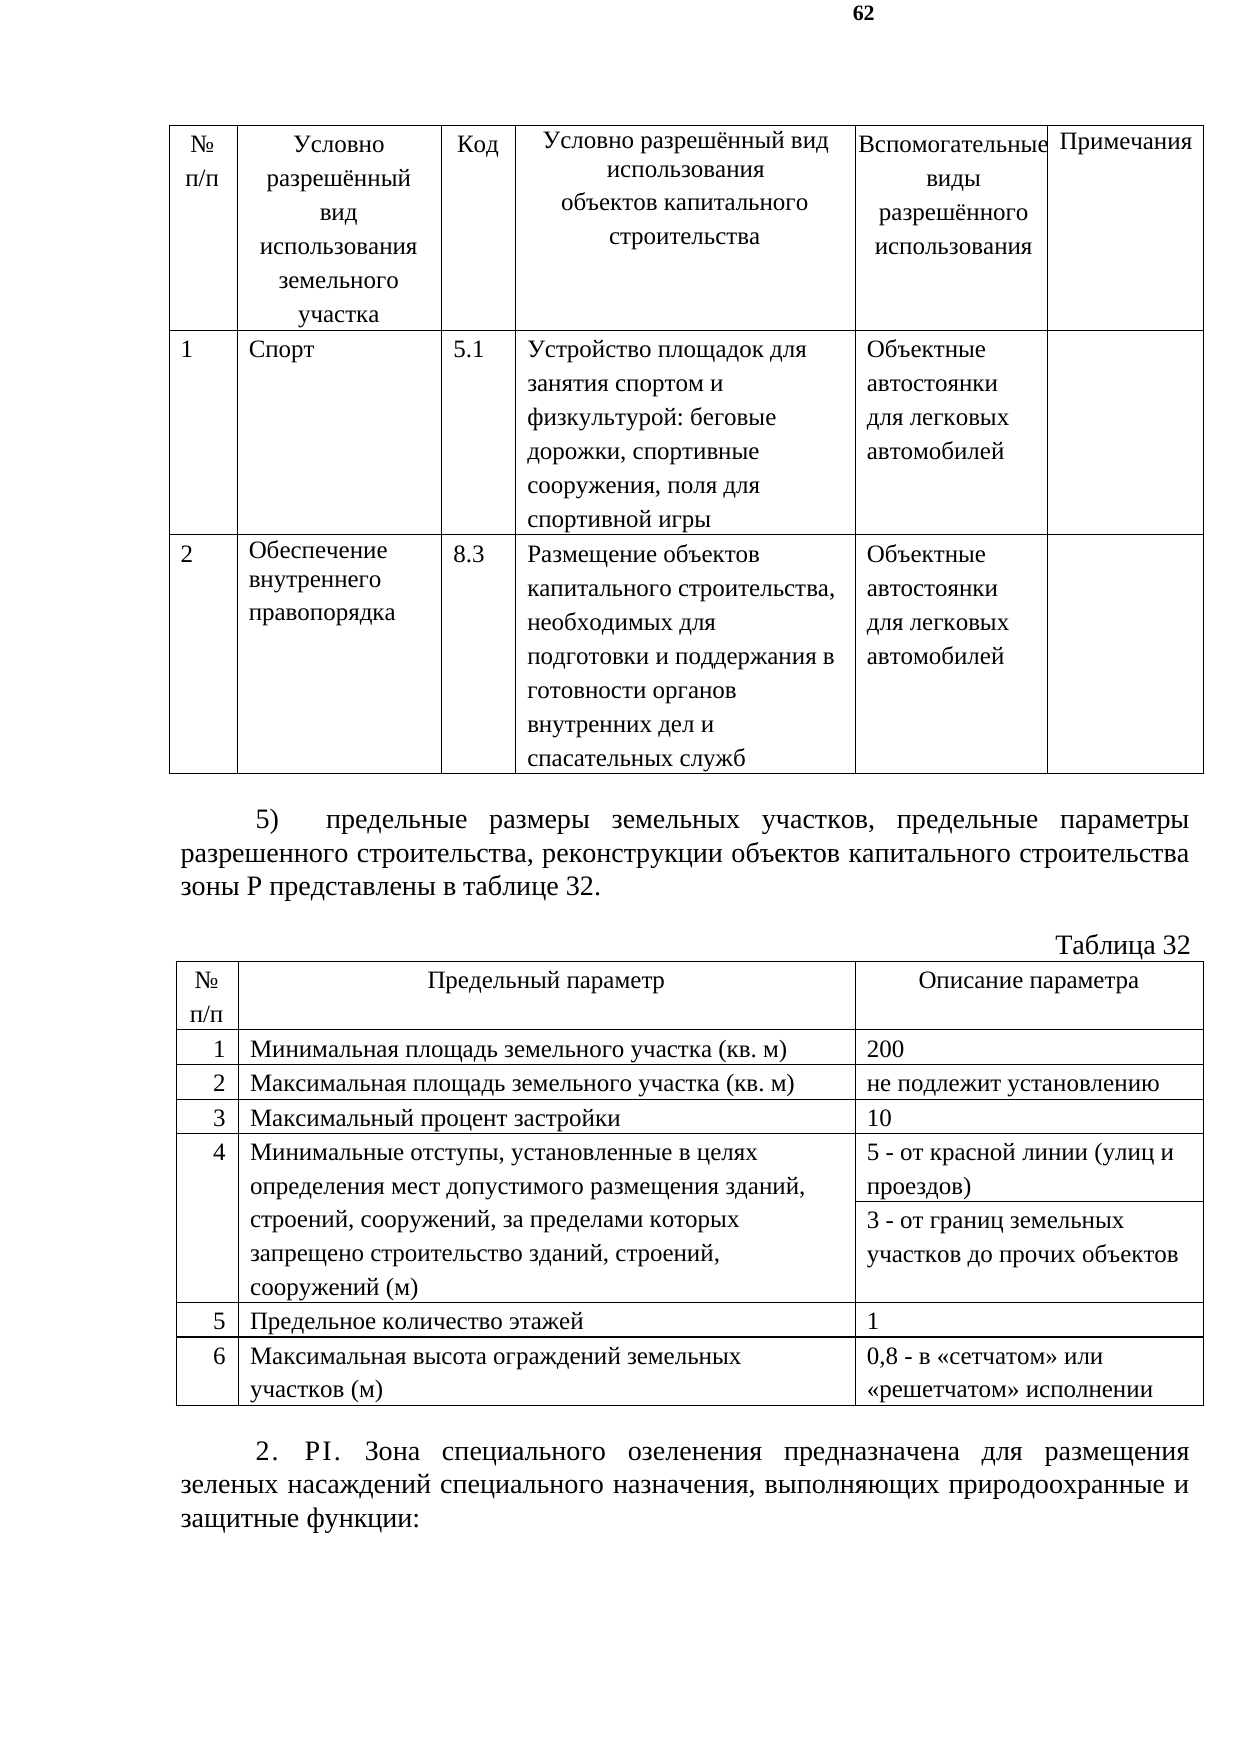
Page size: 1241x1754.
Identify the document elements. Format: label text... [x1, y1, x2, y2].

table_cell Максимальный процент застройки [239, 1100, 855, 1133]
table_cell Максимальная высота ограждений земельных участков (м) [239, 1338, 855, 1404]
table_header № п/п [177, 962, 238, 1029]
table_cell 6 [177, 1338, 238, 1404]
table_cell 8.3 [442, 535, 515, 773]
table_header Предельный параметр [239, 962, 855, 1029]
table_header № п/п [170, 126, 237, 329]
table_cell 5 - от красной линии (улиц и проездов) [856, 1134, 1203, 1201]
table_cell 4 [177, 1134, 238, 1302]
table_cell 1 [856, 1303, 1203, 1336]
table_header Условно разрешённый вид использования земельного участка [238, 126, 441, 329]
table_cell Минимальные отступы, установленные в целях определения мест допустимого размещения зданий, строений, сооружений, за пределами которых запрещено строительство зданий, строений, cооружений (м) [239, 1134, 855, 1302]
table_header Код [442, 126, 515, 329]
table_cell Предельное количество этажей [239, 1303, 855, 1336]
table_cell Размещение объектов капитального строительства, необходимых для подготовки и поддержания в готовности органов внутренних дел и спасательных служб [516, 535, 855, 773]
table_cell 0,8 - в «сетчатом» или «решетчатом» исполнении [856, 1338, 1203, 1404]
table_cell Устройство площадок для занятия спортом и физкультурой: беговые дорожки, спортивные сооружения, поля для спортивной игры [516, 331, 855, 534]
table_cell 5.1 [442, 331, 515, 534]
table_cell не подлежит установлению [856, 1065, 1203, 1098]
table_cell 3 - от границ земельных участков до прочих объектов [856, 1202, 1203, 1302]
text Таблица 32 [255, 928, 1191, 961]
table_cell 1 [170, 331, 237, 534]
table_cell Объектные автостоянки для легковых автомобилей [856, 535, 1047, 773]
table_cell 2 [177, 1065, 238, 1098]
table_header Примечания [1048, 126, 1203, 329]
table_cell [1048, 535, 1203, 773]
table_cell 200 [856, 1030, 1203, 1064]
table_header Условно разрешённый вид использования объектов капитального строительства [516, 126, 855, 329]
table_cell Объектные автостоянки для легковых автомобилей [856, 331, 1047, 534]
table_cell Спорт [238, 331, 441, 534]
table_cell 1 [177, 1030, 238, 1064]
table_header Описание параметра [856, 962, 1203, 1029]
table_cell 3 [177, 1100, 238, 1133]
list предельные размеры земельных участков, предельные параметры разрешенного строительства, реконструкции объектов капитального строительства зоны Р представлены в таблице 32. [180, 802, 1191, 903]
table_cell 5 [177, 1303, 238, 1336]
table_header Вспомогательные виды разрешённого использования [856, 126, 1047, 329]
text 2. PI. Зона специального озеленения предназначена для размещения зеленых насаждений специального назначения, выполняющих природоохранные и защитные функции: [180, 1433, 1191, 1534]
table_cell Минимальная площадь земельного участка (кв. м) [239, 1030, 855, 1064]
table_cell Максимальная площадь земельного участка (кв. м) [239, 1065, 855, 1098]
table_cell [1048, 331, 1203, 534]
table_cell Обеспечение внутреннего правопорядка [238, 535, 441, 773]
table_cell 10 [856, 1100, 1203, 1133]
table_cell 2 [170, 535, 237, 773]
